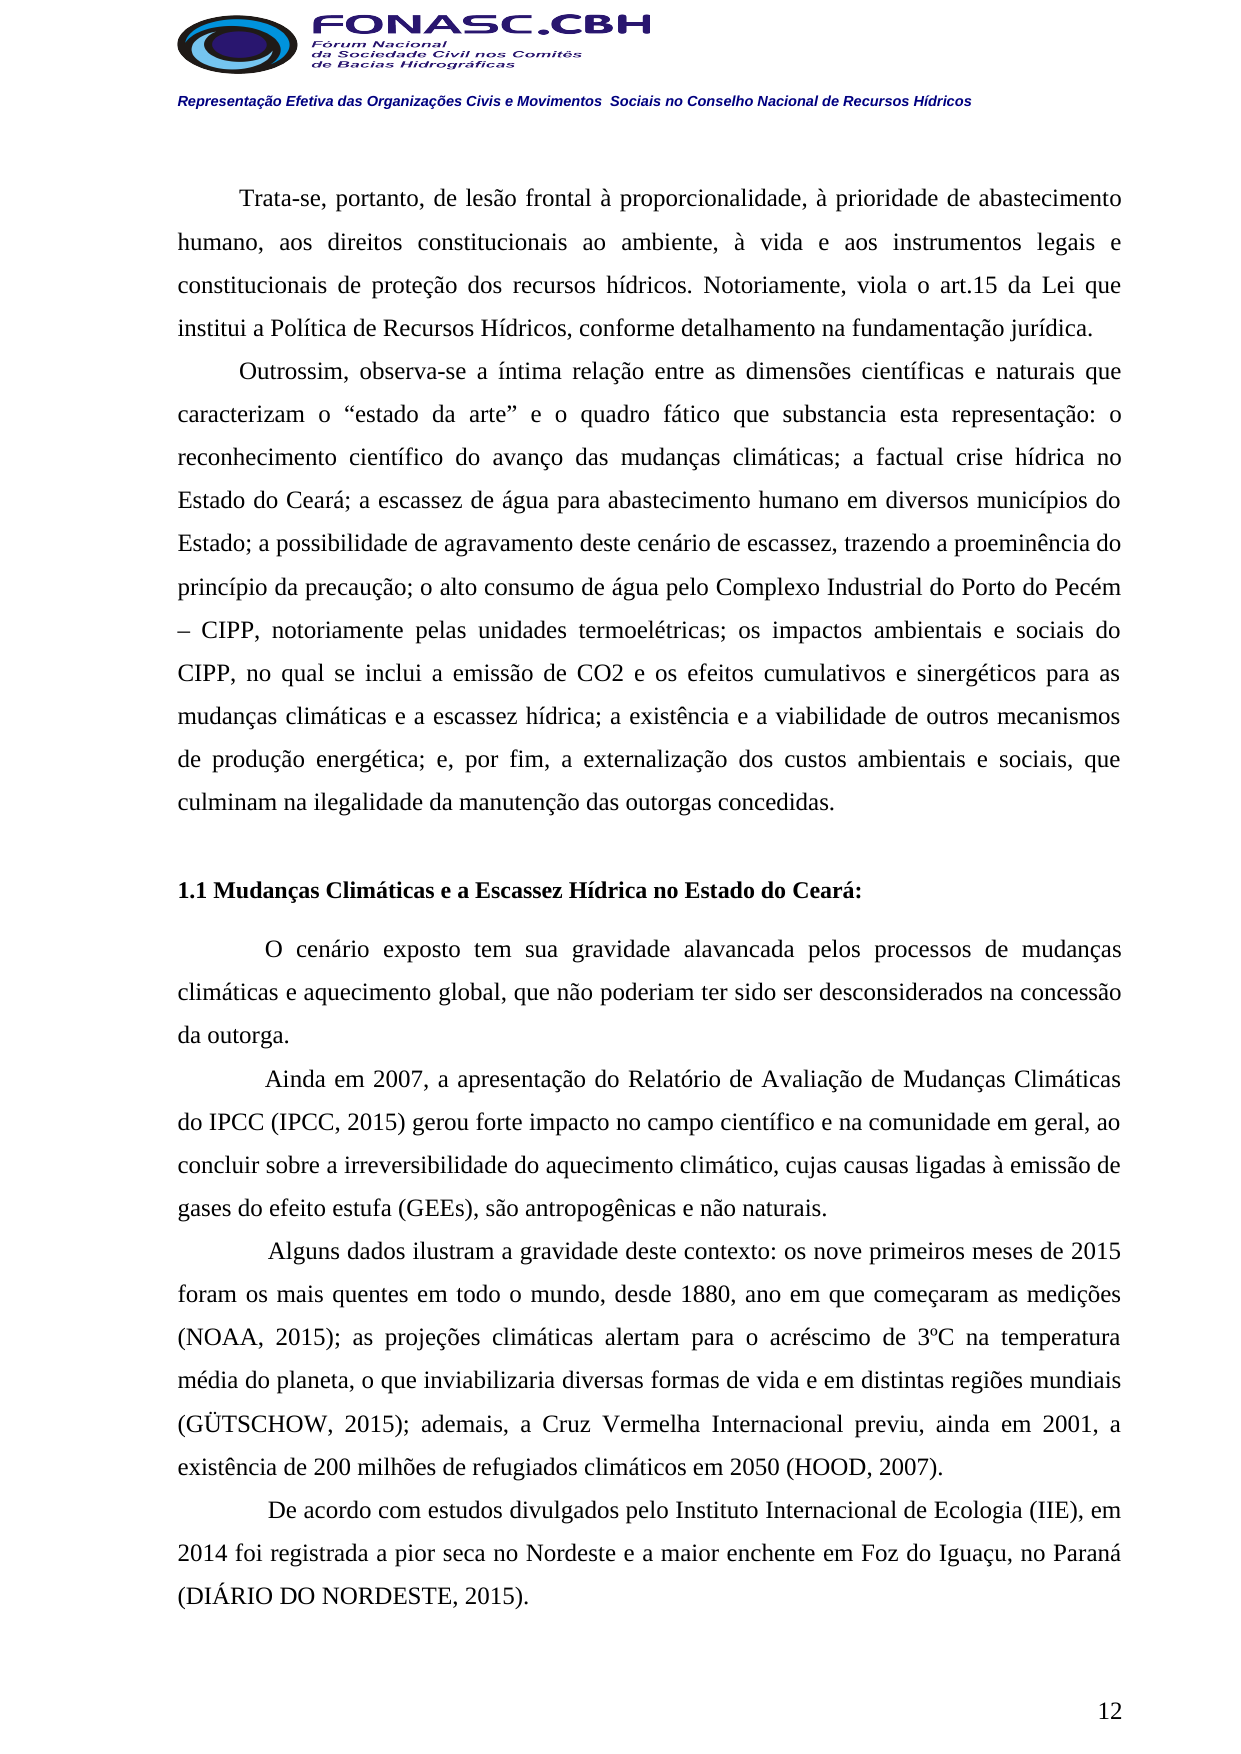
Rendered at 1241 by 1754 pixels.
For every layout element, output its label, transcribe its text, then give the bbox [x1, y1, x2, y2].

text Trata-se, portanto, de lesão frontal à proporcionalidade, à prioridade de abastecimento humano, aos direitos constitucionais ao ambiente, à vida e aos instrumentos legais e constitucionais de proteção dos recursos hídricos. Notoriamente, viola o art.15 da Lei que institui a Política de Recursos Hídricos, conforme detalhamento na fundamentação jurídica. [177, 183, 1122, 342]
text 1.1 Mudanças Climáticas e a Escassez Hídrica no Estado do Ceará: [177, 876, 1122, 904]
text Ainda em 2007, a apresentação do Relatório de Avaliação de Mudanças Climáticas do IPCC (IPCC, 2015) gerou forte impacto no campo científico e na comunidade em geral, ao concluir sobre a irreversibilidade do aquecimento climático, cujas causas ligadas à emissão de gases do efeito estufa (GEEs), são antropogênicas e não naturais. [177, 1064, 1122, 1222]
text Alguns dados ilustram a gravidade deste contexto: os nove primeiros meses de 2015 foram os mais quentes em todo o mundo, desde 1880, ano em que começaram as medições (NOAA, 2015); as projeções climáticas alertam para o acréscimo de 3ºC na temperatura média do planeta, o que inviabilizaria diversas formas de vida e em distintas regiões mundiais (GÜTSCHOW, 2015); ademais, a Cruz Vermelha Internacional previu, ainda em 2001, a existência de 200 milhões de refugiados climáticos em 2050 (HOOD, 2007). [177, 1236, 1122, 1481]
text De acordo com estudos divulgados pelo Instituto Internacional de Ecologia (IIE), em 2014 foi registrada a pior seca no Nordeste e a maior enchente em Foz do Iguaçu, no Paraná (DIÁRIO DO NORDESTE, 2015). [177, 1495, 1122, 1610]
picture [177, 14, 650, 74]
text Outrossim, observa-se a íntima relação entre as dimensões científicas e naturais que caracterizam o “estado da arte” e o quadro fático que substancia esta representação: o reconhecimento científico do avanço das mudanças climáticas; a factual crise hídrica no Estado do Ceará; a escassez de água para abastecimento humano em diversos municípios do Estado; a possibilidade de agravamento deste cenário de escassez, trazendo a proeminência do princípio da precaução; o alto consumo de água pelo Complexo Industrial do Porto do Pecém – CIPP, notoriamente pelas unidades termoelétricas; os impactos ambientais e sociais do CIPP, no qual se inclui a emissão de CO2 e os efeitos cumulativos e sinergéticos para as mudanças climáticas e a escassez hídrica; a existência e a viabilidade de outros mecanismos de produção energética; e, por fim, a externalização dos custos ambientais e sociais, que culminam na ilegalidade da manutenção das outorgas concedidas. [177, 356, 1122, 816]
text O cenário exposto tem sua gravidade alavancada pelos processos de mudanças climáticas e aquecimento global, que não poderiam ter sido ser desconsiderados na concessão da outorga. [177, 934, 1122, 1049]
